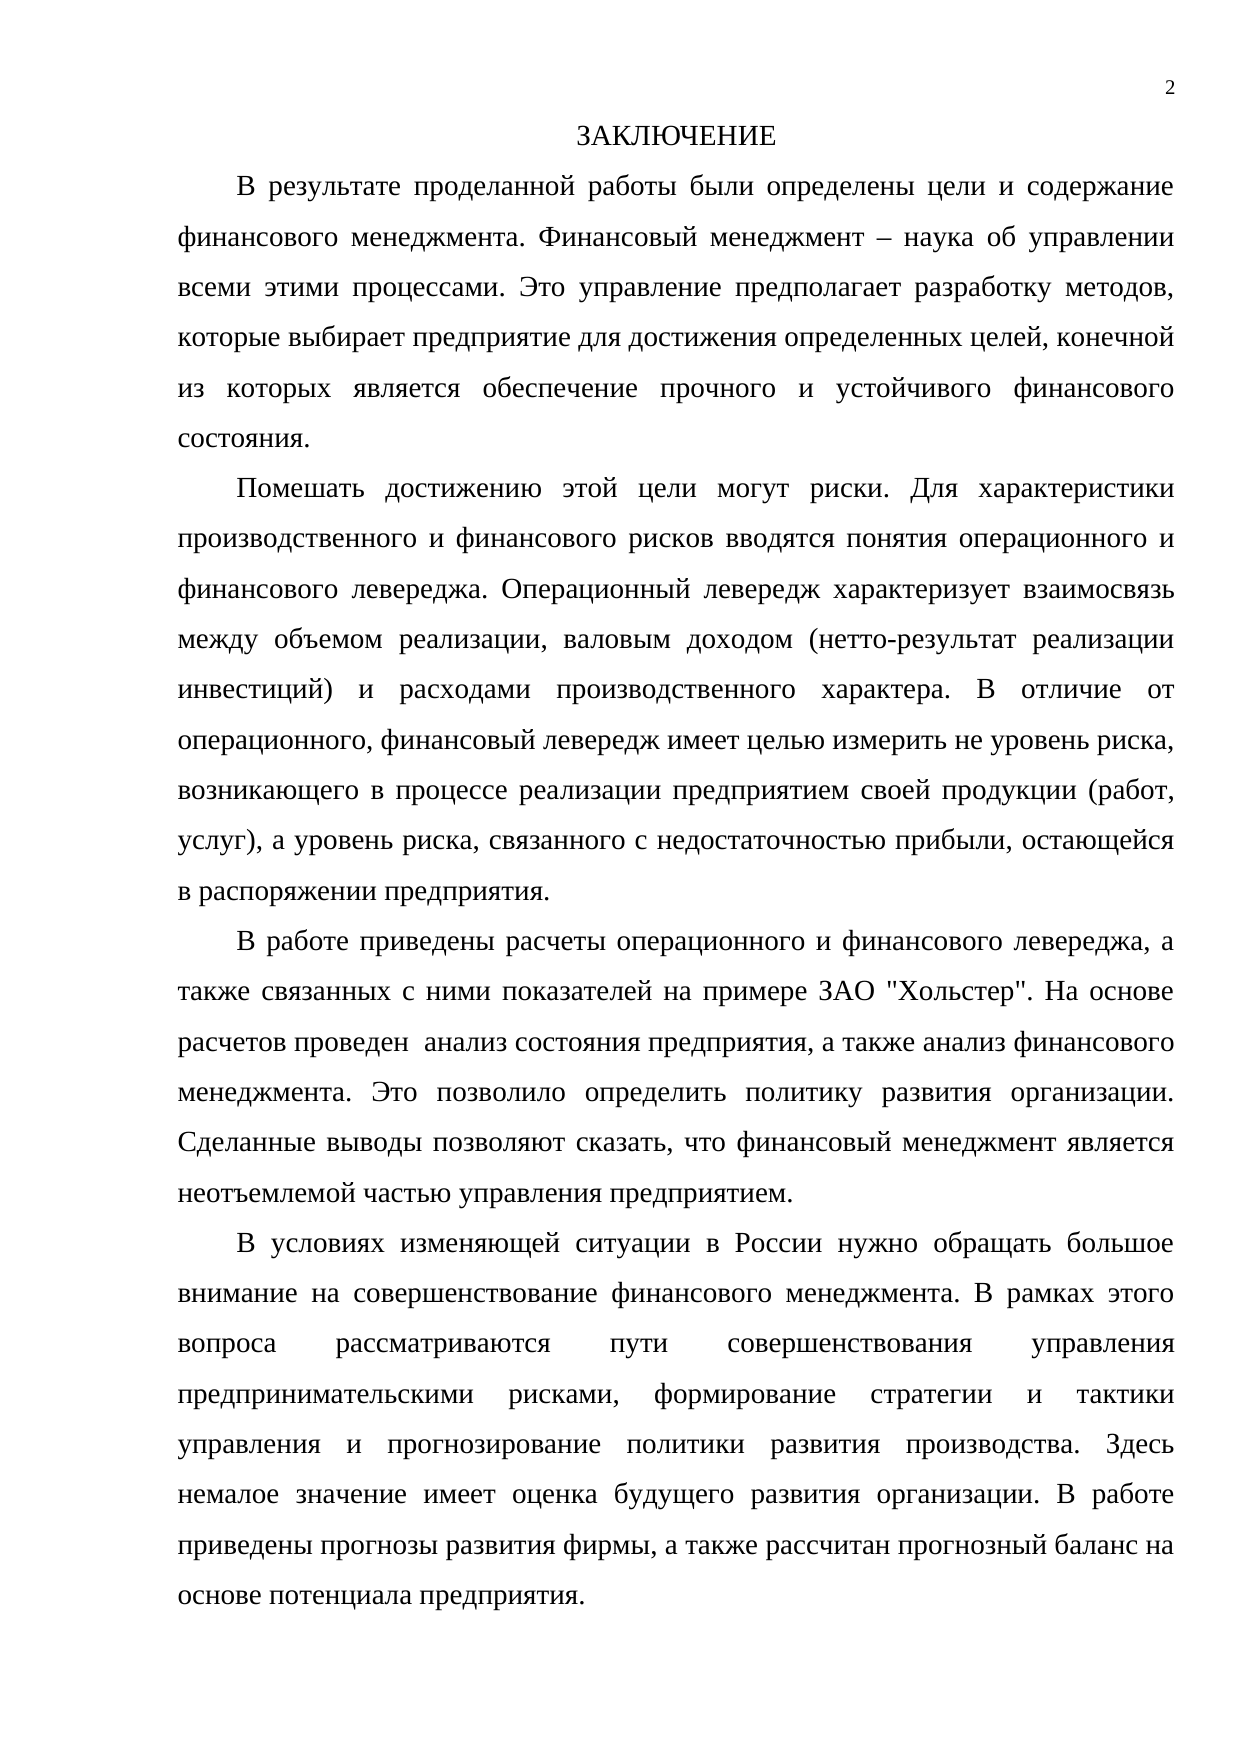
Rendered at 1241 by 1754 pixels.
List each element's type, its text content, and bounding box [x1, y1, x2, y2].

text В работе приведены расчеты операционного и финансового левереджа, а также связанных с ними показателей на примере ЗАО "Хольстер". На основе расчетов проведен анализ состояния предприятия, а также анализ финансового менеджмента. Это позволило определить политику развития организации. Сделанные выводы позволяют сказать, что финансовый менеджмент является неотъемлемой частью управления предприятием. [177, 923, 1175, 1208]
text Помешать достижению этой цели могут риски. Для характеристики производственного и финансового рисков вводятся понятия операционного и финансового левереджа. Операционный левередж характеризует взаимосвязь между объемом реализации, валовым доходом (нетто-результат реализации инвестиций) и расходами производственного характера. В отличие от операционного, финансовый левередж имеет целью измерить не уровень риска, возникающего в процессе реализации предприятием своей продукции (работ, услуг), а уровень риска, связанного с недостаточностью прибыли, остающейся в распоряжении предприятия. [177, 470, 1175, 906]
subtitle ЗАКЛЮЧЕНИЕ [177, 118, 1175, 152]
text В условиях изменяющей ситуации в России нужно обращать большое внимание на совершенствование финансового менеджмента. В рамках этого вопроса рассматриваются пути совершенствования управления предпринимательскими рисками, формирование стратегии и тактики управления и прогнозирование политики развития производства. Здесь немалое значение имеет оценка будущего развития организации. В работе приведены прогнозы развития фирмы, а также рассчитан прогнозный баланс на основе потенциала предприятия. [177, 1225, 1175, 1611]
text В результате проделанной работы были определены цели и содержание финансового менеджмента. Финансовый менеджмент – наука об управлении всеми этими процессами. Это управление предполагает разработку методов, которые выбирает предприятие для достижения определенных целей, конечной из которых является обеспечение прочного и устойчивого финансового состояния. [177, 168, 1175, 453]
